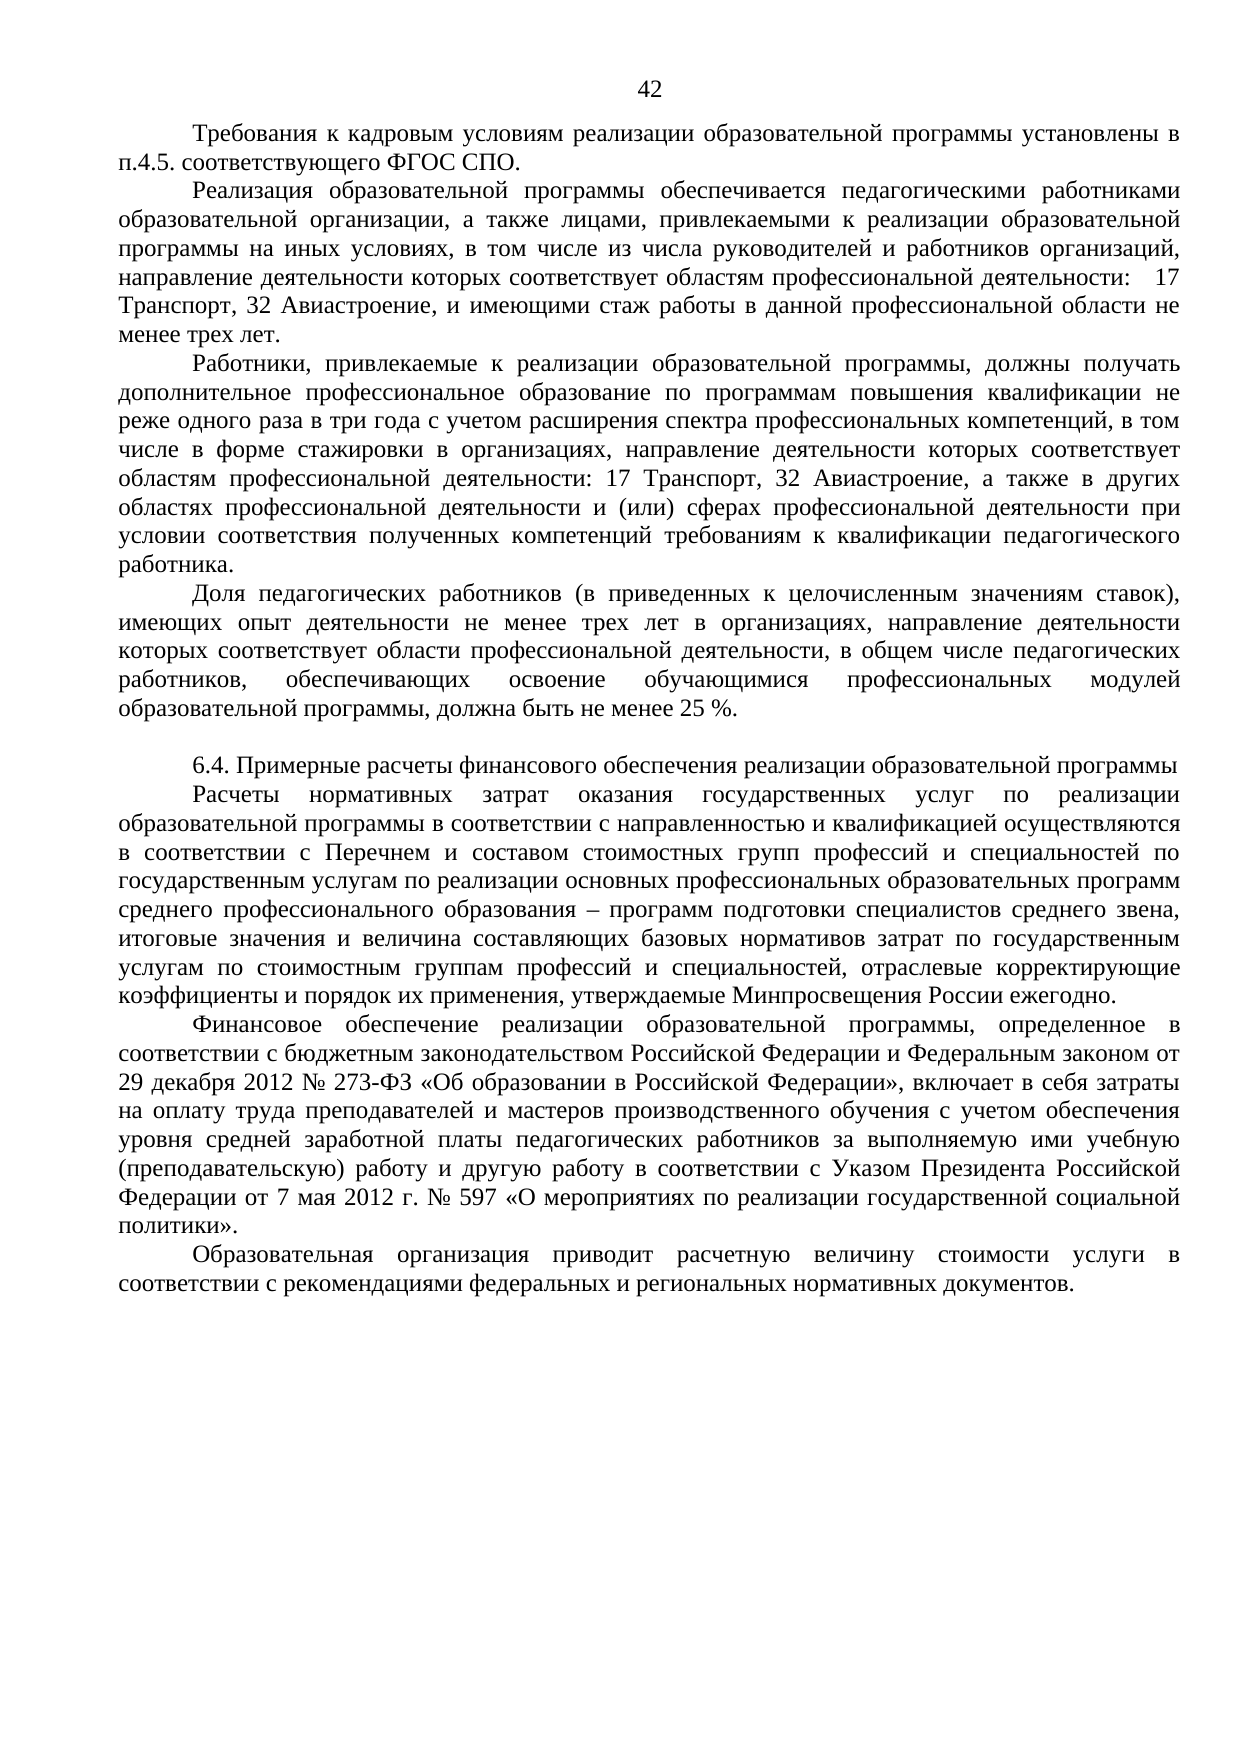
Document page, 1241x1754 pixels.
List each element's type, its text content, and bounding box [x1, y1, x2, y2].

text Доля педагогических работников (в приведенных к целочисленным значениям ставок), имеющих опыт деятельности не менее трех лет в организациях, направление деятельности которых соответствует области профессиональной деятельности, в общем числе педагогических работников, обеспечивающих освоение обучающимися профессиональных модулей образовательной программы, должна быть не менее 25 %. [118, 578, 1181, 722]
text Требования к кадровым условиям реализации образовательной программы установлены в п.4.5. соответствующего ФГОС СПО. [118, 118, 1181, 176]
text Работники, привлекаемые к реализации образовательной программы, должны получать дополнительное профессиональное образование по программам повышения квалификации не реже одного раза в три года с учетом расширения спектра профессиональных компетенций, в том числе в форме стажировки в организациях, направление деятельности которых соответствует областям профессиональной деятельности: 17 Транспорт, 32 Авиастроение, а также в других областях профессиональной деятельности и (или) сферах профессиональной деятельности при условии соответствия полученных компетенций требованиям к квалификации педагогического работника. [118, 348, 1181, 578]
text Расчеты нормативных затрат оказания государственных услуг по реализации образовательной программы в соответствии с направленностью и квалификацией осуществляются в соответствии с Перечнем и составом стоимостных групп профессий и специальностей по государственным услугам по реализации основных профессиональных образовательных программ среднего профессионального образования – программ подготовки специалистов среднего звена, итоговые значения и величина составляющих базовых нормативов затрат по государственным услугам по стоимостным группам профессий и специальностей, отраслевые корректирующие коэффициенты и порядок их применения, утверждаемые Минпросвещения России ежегодно. [118, 779, 1181, 1009]
text Образовательная организация приводит расчетную величину стоимости услуги в соответствии с рекомендациями федеральных и региональных нормативных документов. [118, 1239, 1181, 1297]
text Реализация образовательной программы обеспечивается педагогическими работниками образовательной организации, а также лицами, привлекаемыми к реализации образовательной программы на иных условиях, в том числе из числа руководителей и работников организаций, направление деятельности которых соответствует областям профессиональной деятельности: 17 Транспорт, 32 Авиастроение, и имеющими стаж работы в данной профессиональной области не менее трех лет. [118, 176, 1181, 348]
text 6.4. Примерные расчеты финансового обеспечения реализации образовательной программы [118, 751, 1181, 779]
text Финансовое обеспечение реализации образовательной программы, определенное в соответствии с бюджетным законодательством Российской Федерации и Федеральным законом от 29 декабря 2012 № 273-ФЗ «Об образовании в Российской Федерации», включает в себя затраты на оплату труда преподавателей и мастеров производственного обучения с учетом обеспечения уровня средней заработной платы педагогических работников за выполняемую ими учебную (преподавательскую) работу и другую работу в соответствии с Указом Президента Российской Федерации от 7 мая 2012 г. № 597 «О мероприятиях по реализации государственной социальной политики». [118, 1009, 1181, 1239]
